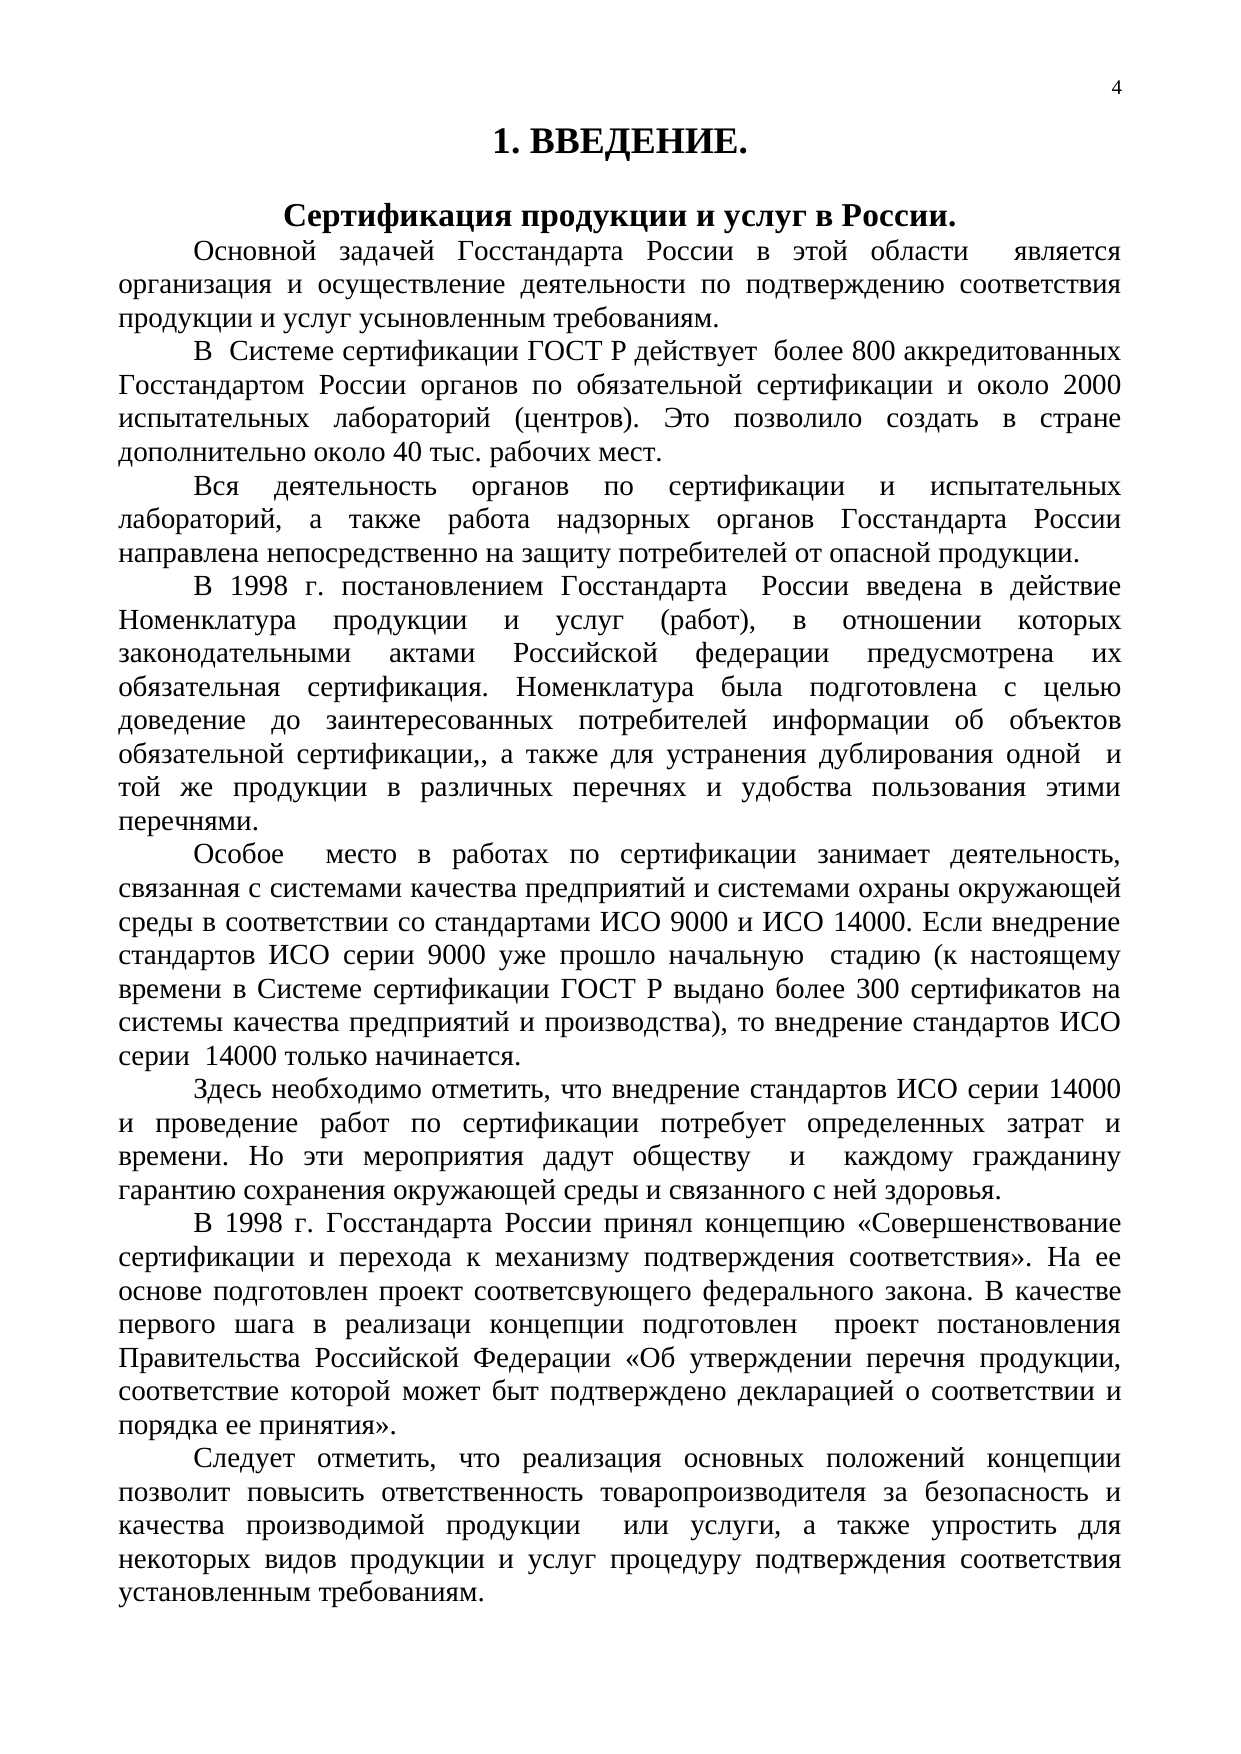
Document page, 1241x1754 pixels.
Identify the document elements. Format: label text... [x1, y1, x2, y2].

text Основной задачей Госстандарта России в этой области является организация и осуществление деятельности по подтверждению соответствия продукции и услуг усыновленным требованиям. [118, 233, 1122, 334]
text Сертификация продукции и услуг в России. [118, 194, 1122, 233]
text Особое место в работах по сертификации занимает деятельность, связанная с системами качества предприятий и системами охраны окружающей среды в соответствии со стандартами ИСО 9000 и ИСО 14000. Если внедрение стандартов ИСО серии 9000 уже прошло начальную стадию (к настоящему времени в Системе сертификации ГОСТ Р выдано более 300 сертификатов на системы качества предприятий и производства), то внедрение стандартов ИСО серии 14000 только начинается. [118, 837, 1122, 1072]
text 1. ВВЕДЕНИЕ. [118, 118, 1122, 161]
text Вся деятельность органов по сертификации и испытательных лабораторий, а также работа надзорных органов Госстандарта России направлена непосредственно на защиту потребителей от опасной продукции. [118, 468, 1122, 568]
text В 1998 г. Госстандарта России принял концепцию «Совершенствование сертификации и перехода к механизму подтверждения соответствия». На ее основе подготовлен проект соответсвующего федерального закона. В качестве первого шага в реализаци концепции подготовлен проект постановления Правительства Российской Федерации «Об утверждении перечня продукции, соответствие которой может быт подтверждено декларацией о соответствии и порядка ее принятия». [118, 1206, 1122, 1441]
text Следует отметить, что реализация основных положений концепции позволит повысить ответственность товаропроизводителя за безопасность и качества производимой продукции или услуги, а также упростить для некоторых видов продукции и услуг процедуру подтверждения соответствия установленным требованиям. [118, 1441, 1122, 1608]
text В Системе сертификации ГОСТ Р действует более 800 аккредитованных Госстандартом России органов по обязательной сертификации и около 2000 испытательных лабораторий (центров). Это позволило создать в стране дополнительно около 40 тыс. рабочих мест. [118, 334, 1122, 468]
text В 1998 г. постановлением Госстандарта России введена в действие Номенклатура продукции и услуг (работ), в отношении которых законодательными актами Российской федерации предусмотрена их обязательная сертификация. Номенклатура была подготовлена с целью доведение до заинтересованных потребителей информации об объектов обязательной сертификации,, а также для устранения дублирования одной и той же продукции в различных перечнях и удобства пользования этими перечнями. [118, 568, 1122, 837]
text Здесь необходимо отметить, что внедрение стандартов ИСО серии 14000 и проведение работ по сертификации потребует определенных затрат и времени. Но эти мероприятия дадут обществу и каждому гражданину гарантию сохранения окружающей среды и связанного с ней здоровья. [118, 1072, 1122, 1206]
